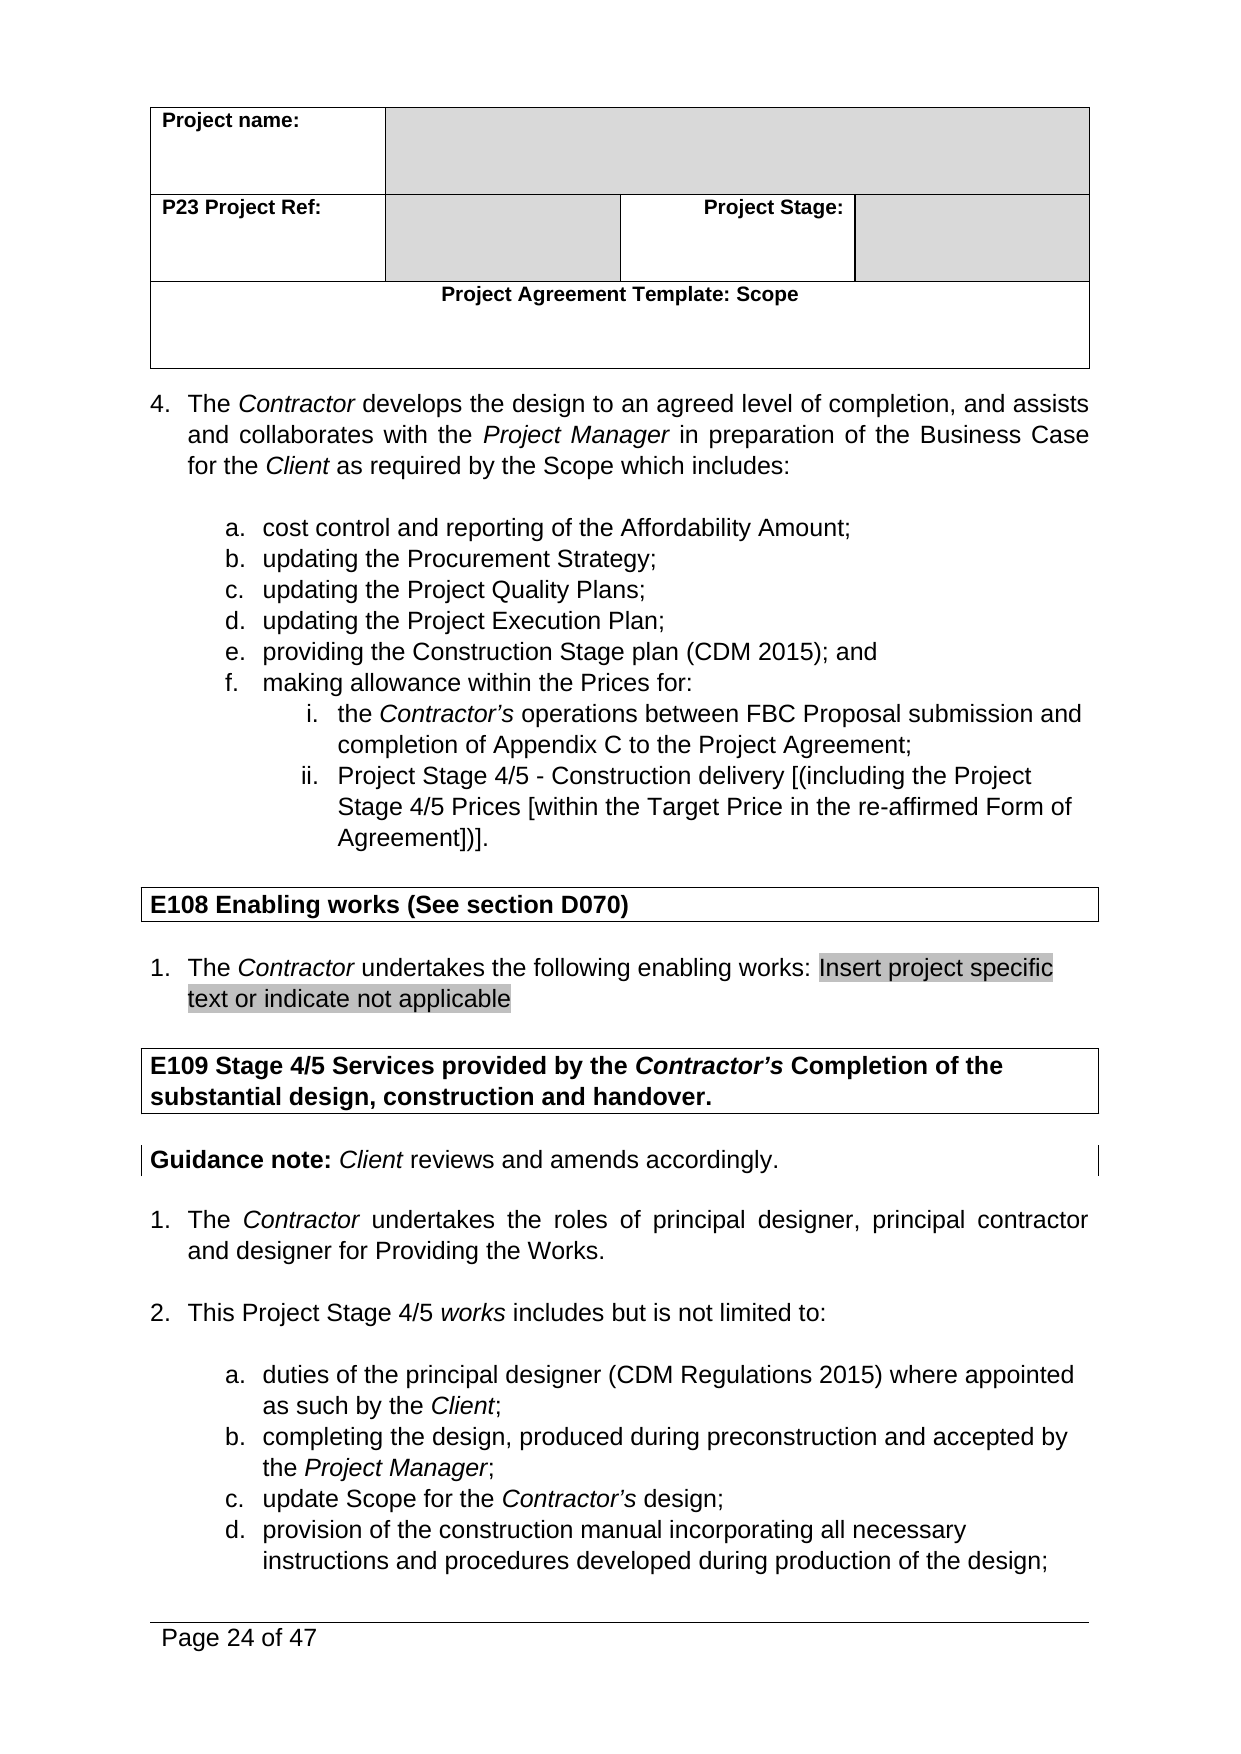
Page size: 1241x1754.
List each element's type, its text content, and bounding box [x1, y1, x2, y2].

list cost control and reporting of the Affordability Amount; [225, 513, 1090, 542]
list the Contractor’s operations between FBC Proposal submission and completion of Appendix C to the Project Agreement; [319, 699, 1090, 759]
list The Contractor develops the design to an agreed level of completion, and assists and collaborates with the Project Manager in preparation of the Business Case for the Client as required by the Scope which includes: [150, 389, 1090, 479]
list Project Stage 4/5 - Construction delivery [(including the Project Stage 4/5 Prices [within the Target Price in the re-affirmed Form of Agreement])]. [319, 761, 1090, 852]
text Guidance note: Client reviews and amends accordingly. [142, 1145, 1098, 1176]
subtitle E108 Enabling works (See section D070) [142, 888, 1098, 921]
subtitle E109 Stage 4/5 Services provided by the Contractor’s Completion of the substantial design, construction and handover. [142, 1049, 1098, 1113]
list updating the Project Execution Plan; [225, 606, 1090, 635]
list updating the Project Quality Plans; [225, 575, 1090, 604]
list updating the Procurement Strategy; [225, 544, 1090, 573]
list update Scope for the Contractor’s design; [225, 1484, 1090, 1513]
list completing the design, produced during preconstruction and accepted by the Project Manager; [225, 1422, 1090, 1482]
list provision of the construction manual incorporating all necessary instructions and procedures developed during production of the design; [225, 1515, 1090, 1575]
list duties of the principal designer (CDM Regulations 2015) where appointed as such by the Client; [225, 1360, 1090, 1420]
list The Contractor undertakes the following enabling works: Insert project specific text or indicate not applicable [150, 953, 1090, 1013]
list making allowance within the Prices for: [225, 668, 1090, 697]
list This Project Stage 4/5 works includes but is not limited to: [150, 1298, 1090, 1327]
list providing the Construction Stage plan (CDM 2015); and [225, 637, 1090, 666]
list The Contractor undertakes the roles of principal designer, principal contractor and designer for Providing the Works. [150, 1205, 1090, 1265]
